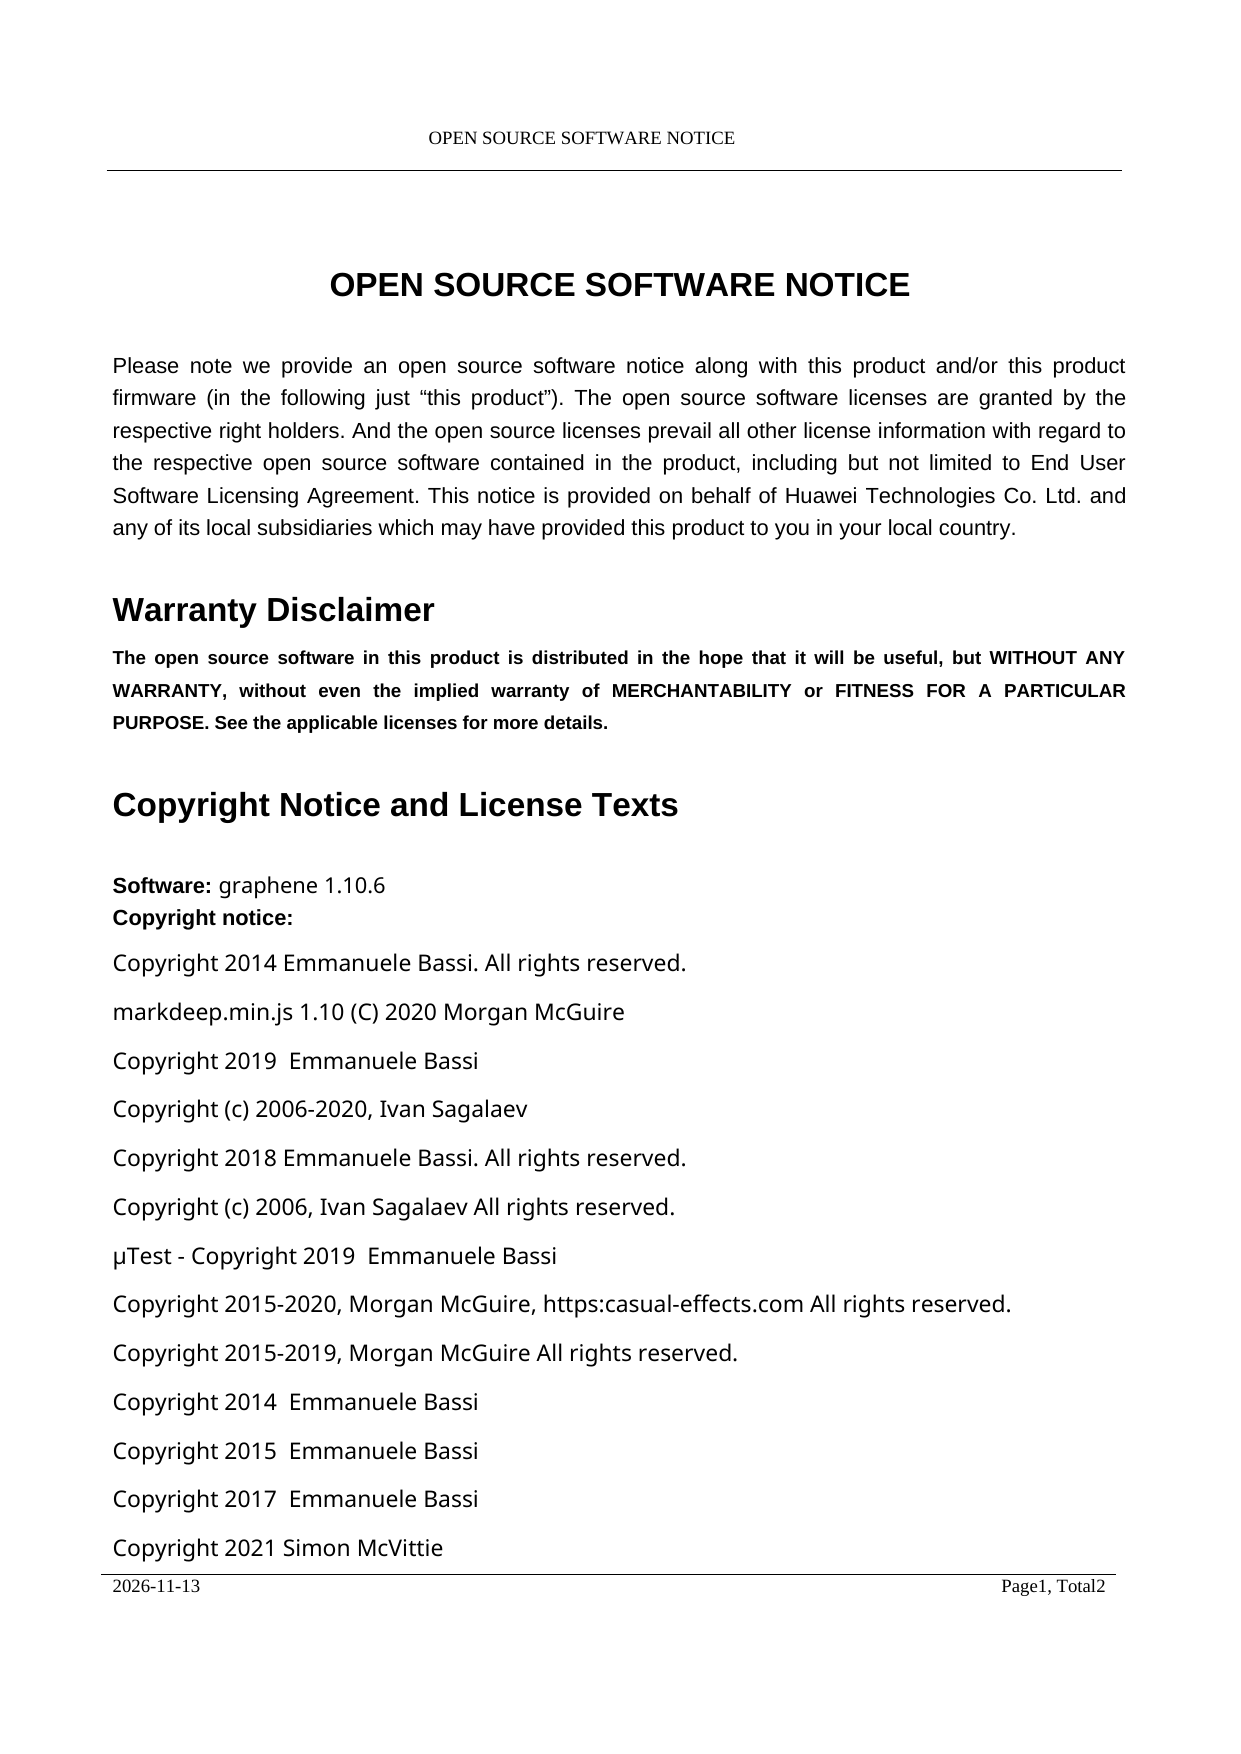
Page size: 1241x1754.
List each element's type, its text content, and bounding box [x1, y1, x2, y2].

text Warranty Disclaimer [112, 576, 1128, 641]
text Copyright notice: [112, 901, 1128, 934]
text OPEN SOURCE SOFTWARE NOTICE [112, 251, 1128, 316]
text Please note we provide an open source software notice along with this product and/or this product firmware (in the following just “this product”). The open source software licenses are granted by the respective right holders. And the open source licenses prevail all other license information with regard to the respective open source software contained in the product, including but not limited to End User Software Licensing Agreement. This notice is provided on behalf of Huawei Technologies Co. Ltd. and any of its local subsidiaries which may have provided this product to you in your local country. [112, 349, 1128, 544]
text The open source software in this product is distributed in the hope that it will be useful, but WITHOUT ANY WARRANTY, without even the implied warranty of MERCHANTABILITY or FITNESS FOR A PARTICULAR PURPOSE. See the applicable licenses for more details. [112, 641, 1128, 739]
text Copyright Notice and License Texts [112, 771, 1128, 836]
text Software: graphene 1.10.6 [112, 869, 1128, 901]
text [112, 947, 1128, 1564]
